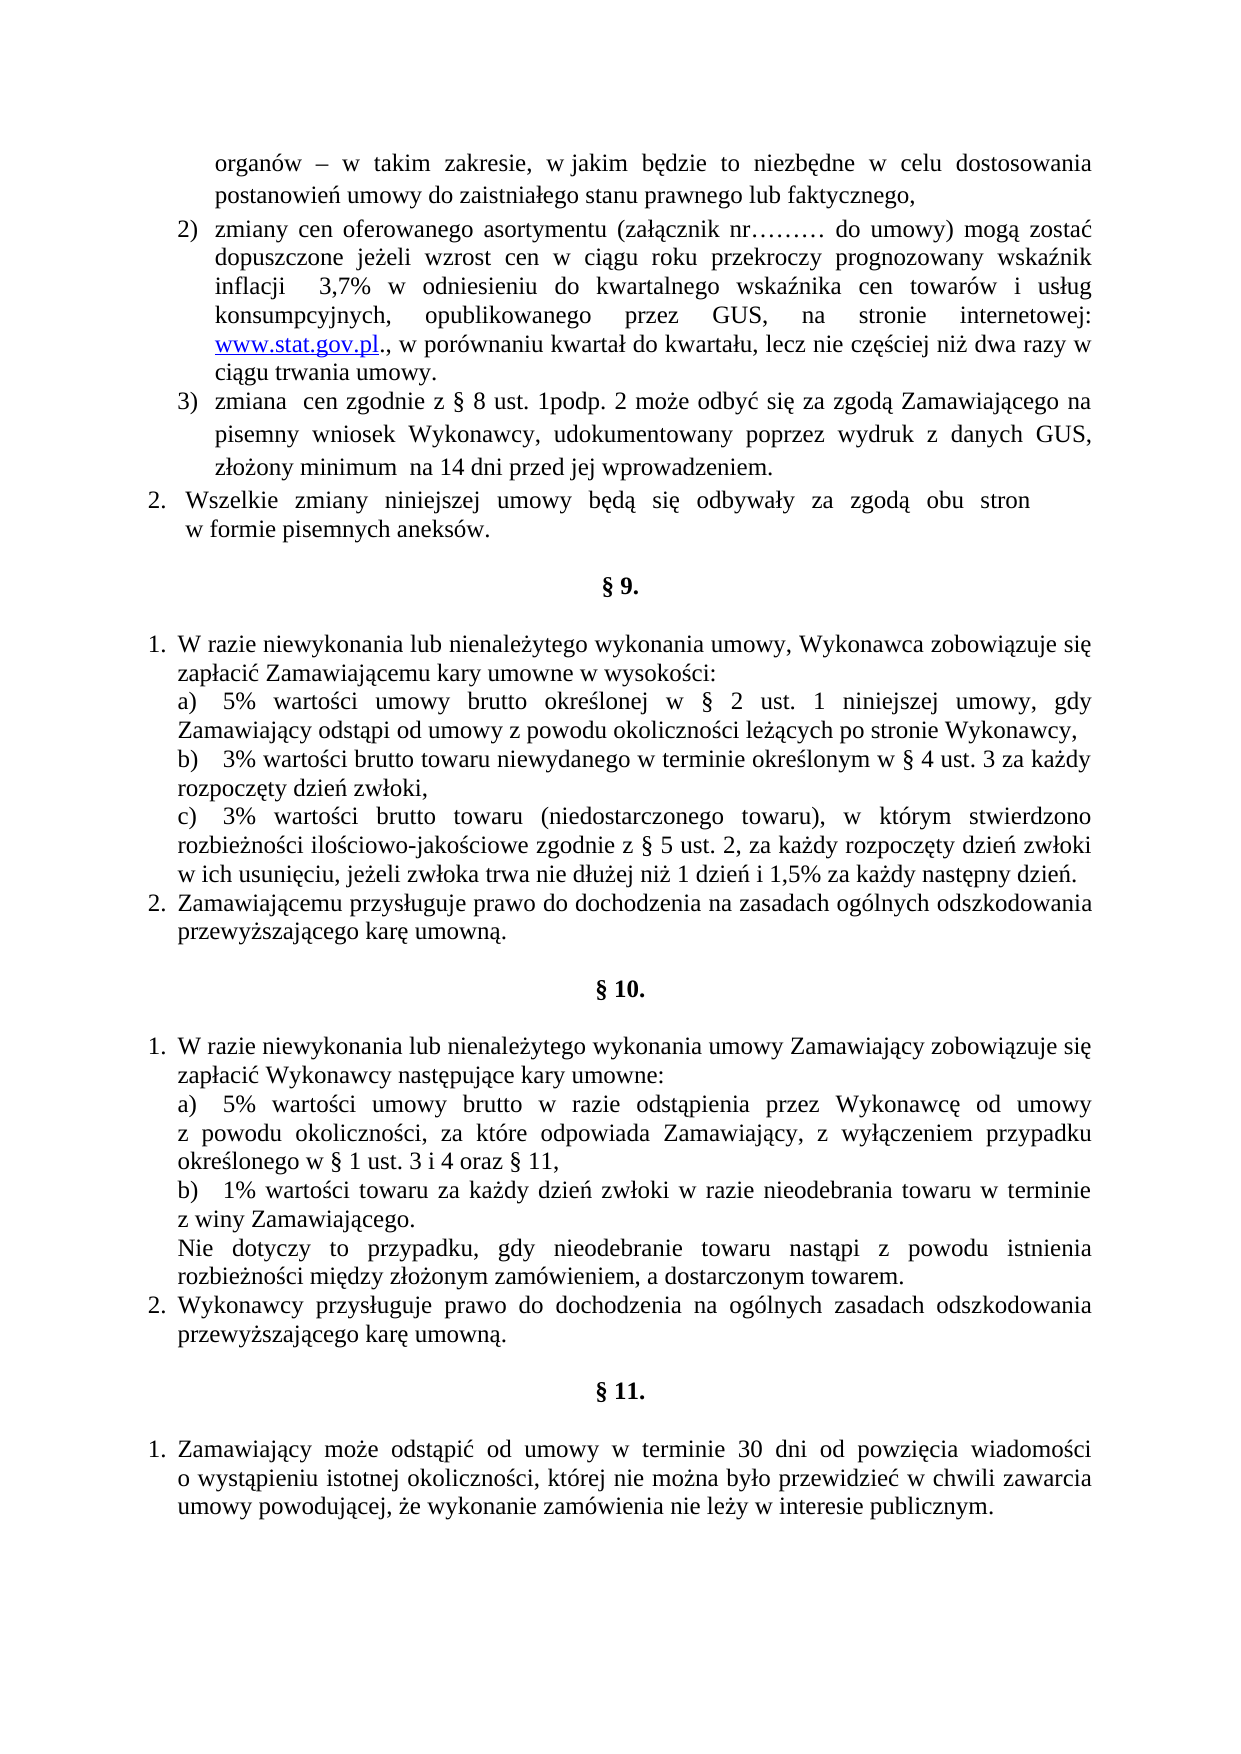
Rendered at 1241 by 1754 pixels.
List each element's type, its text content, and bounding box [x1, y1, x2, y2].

list Zamawiającemu przysługuje prawo do dochodzenia na zasadach ogólnych odszkodowania przewyższającego karę umowną. [148, 888, 1093, 945]
list zmiany cen oferowanego asortymentu (załącznik nr……… do umowy) mogą zostać dopuszczone jeżeli wzrost cen w ciągu roku przekroczy prognozowany wskaźnik inflacji 3,7% w odniesieniu do kwartalnego wskaźnika cen towarów i usług konsumpcyjnych, opublikowanego przez GUS, na stronie internetowej: www.stat.gov.pl., w porównaniu kwartał do kwartału, lecz nie częściej niż dwa razy w ciągu trwania umowy. [177, 214, 1093, 386]
list 3% wartości brutto towaru (niedostarczonego towaru), w którym stwierdzono rozbieżności ilościowo-jakościowe zgodnie z § 5 ust. 2, za każdy rozpoczęty dzień zwłoki w ich usunięciu, jeżeli zwłoka trwa nie dłużej niż 1 dzień i 1,5% za każdy następny dzień. [177, 801, 1093, 888]
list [177, 148, 1093, 209]
list 5% wartości umowy brutto określonej w § 2 ust. 1 niniejszej umowy, gdy Zamawiający odstąpi od umowy z powodu okoliczności leżących po stronie Wykonawcy, [177, 686, 1093, 744]
text § 11. [148, 1376, 1093, 1405]
list Zamawiający może odstąpić od umowy w terminie 30 dni od powzięcia wiadomości o wystąpieniu istotnej okoliczności, której nie można było przewidzieć w chwili zawarcia umowy powodującej, że wykonanie zamówienia nie leży w interesie publicznym. [148, 1434, 1093, 1520]
list Wszelkie zmiany niniejszej umowy będą się odbywały za zgodą obu stron w formie pisemnych aneksów. [148, 485, 1048, 543]
list Wykonawcy przysługuje prawo do dochodzenia na ogólnych zasadach odszkodowania przewyższającego karę umowną. [148, 1290, 1093, 1348]
list 1% wartości towaru za każdy dzień zwłoki w razie nieodebrania towaru w terminie z winy Zamawiającego. [177, 1175, 1093, 1233]
list W razie niewykonania lub nienależytego wykonania umowy Zamawiający zobowiązuje się zapłacić Wykonawcy następujące kary umowne: [148, 1031, 1093, 1089]
list 5% wartości umowy brutto w razie odstąpienia przez Wykonawcę od umowy z powodu okoliczności, za które odpowiada Zamawiający, z wyłączeniem przypadku określonego w § 1 ust. 3 i 4 oraz § 11, [177, 1089, 1093, 1175]
text § 10. [148, 974, 1093, 1003]
list 3% wartości brutto towaru niewydanego w terminie określonym w § 4 ust. 3 za każdy rozpoczęty dzień zwłoki, [177, 744, 1093, 801]
text § 9. [148, 571, 1093, 600]
list W razie niewykonania lub nienależytego wykonania umowy, Wykonawca zobowiązuje się zapłacić Zamawiającemu kary umowne w wysokości: [148, 629, 1093, 686]
list zmiana cen zgodnie z § 8 ust. 1podp. 2 może odbyć się za zgodą Zamawiającego na pisemny wniosek Wykonawcy, udokumentowany poprzez wydruk z danych GUS, złożony minimum na 14 dni przed jej wprowadzeniem. [177, 386, 1093, 481]
text Nie dotyczy to przypadku, gdy nieodebranie towaru nastąpi z powodu istnienia rozbieżności między złożonym zamówieniem, a dostarczonym towarem. [177, 1233, 1093, 1290]
